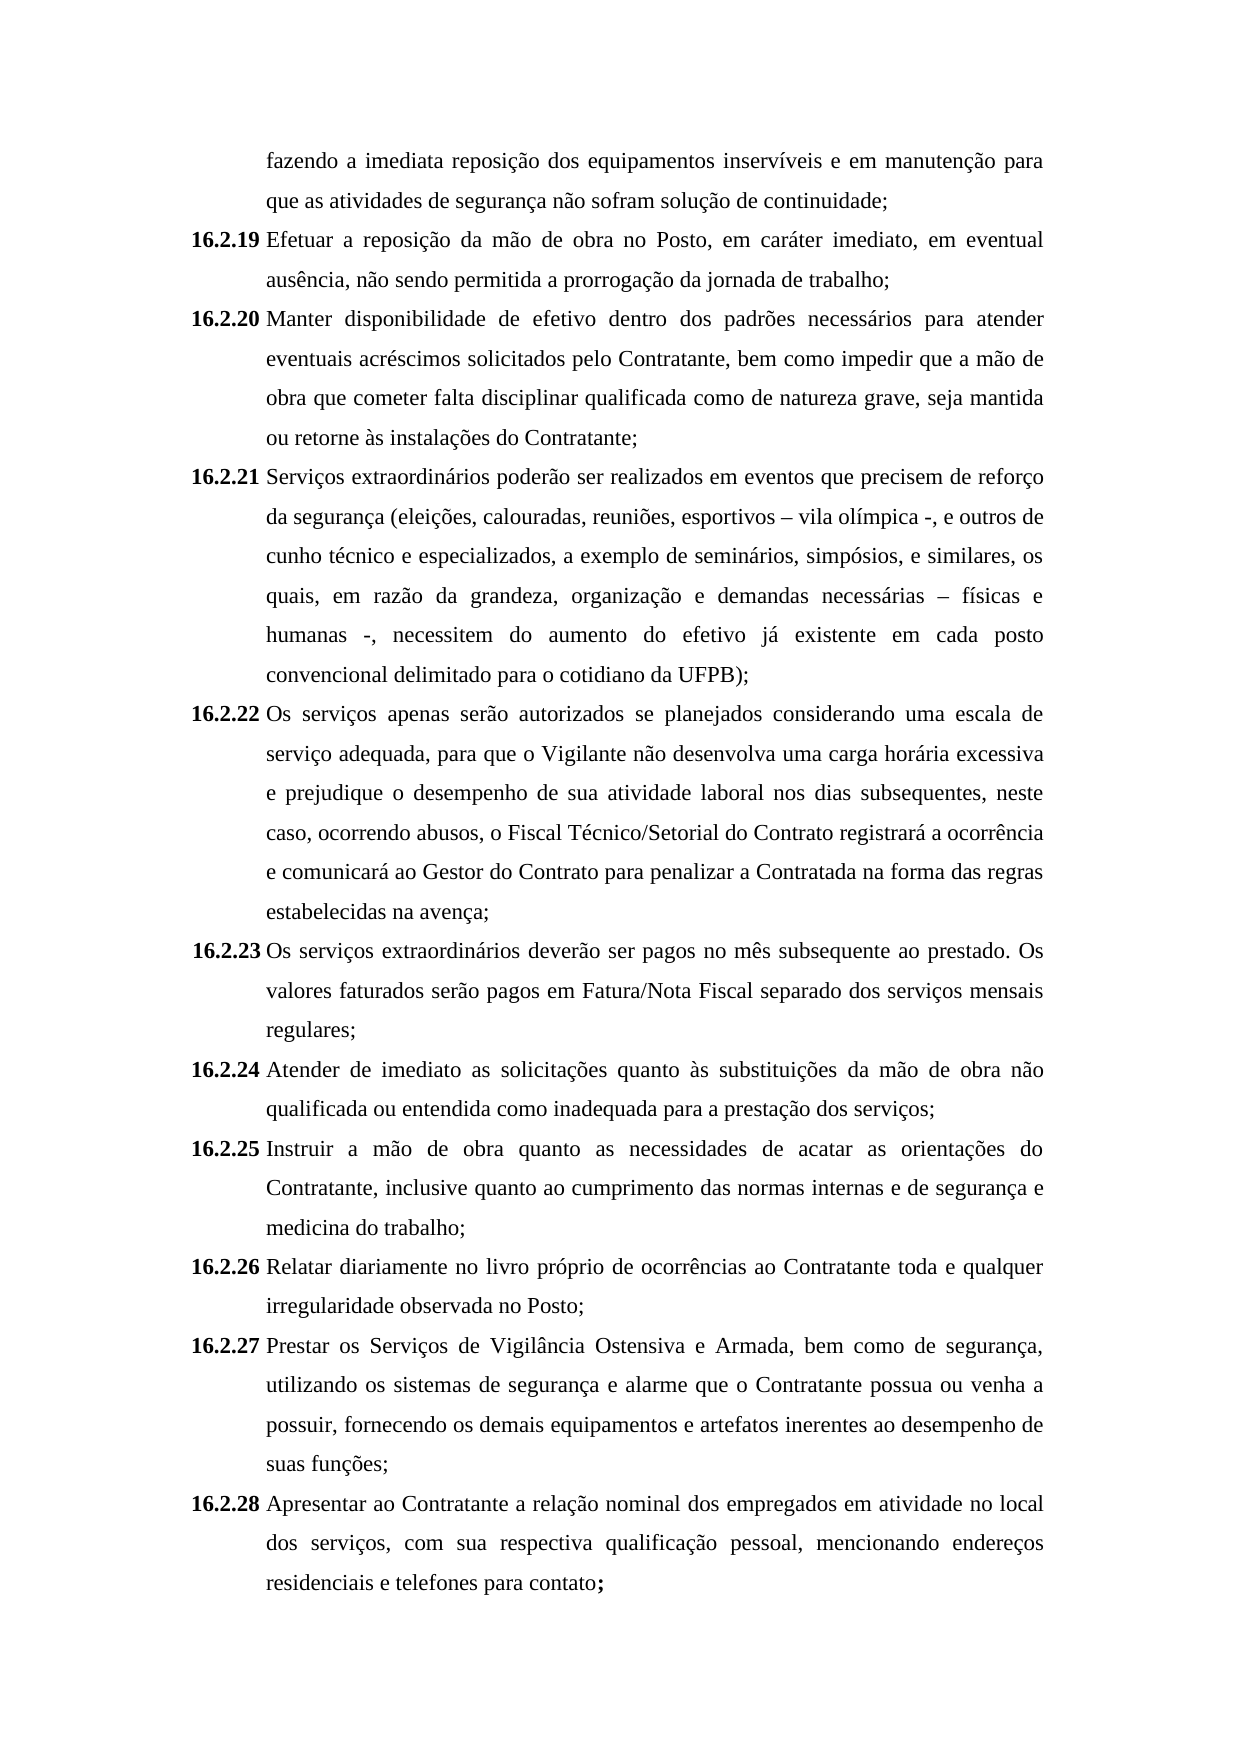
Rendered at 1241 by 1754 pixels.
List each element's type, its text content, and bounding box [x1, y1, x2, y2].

list Apresentar ao Contratante a relação nominal dos empregados em atividade no local dos serviços, com sua respectiva qualificação pessoal, mencionando endereços residenciais e telefones para contato; [191, 1490, 1045, 1595]
list Atender de imediato as solicitações quanto às substituições da mão de obra não qualificada ou entendida como inadequada para a prestação dos serviços; [191, 1056, 1045, 1121]
list Instruir a mão de obra quanto as necessidades de acatar as orientações do Contratante, inclusive quanto ao cumprimento das normas internas e de segurança e medicina do trabalho; [191, 1134, 1045, 1240]
list Efetuar a reposição da mão de obra no Posto, em caráter imediato, em eventual ausência, não sendo permitida a prorrogação da jornada de trabalho; [191, 227, 1045, 292]
list Os serviços apenas serão autorizados se planejados considerando uma escala de serviço adequada, para que o Vigilante não desenvolva uma carga horária excessiva e prejudique o desempenho de sua atividade laboral nos dias subsequentes, neste caso, ocorrendo abusos, o Fiscal Técnico/Setorial do Contrato registrará a ocorrência e comunicará ao Gestor do Contrato para penalizar a Contratada na forma das regras estabelecidas na avença; [191, 700, 1045, 924]
list Serviços extraordinários poderão ser realizados em eventos que precisem de reforço da segurança (eleições, calouradas, reuniões, esportivos – vila olímpica -, e outros de cunho técnico e especializados, a exemplo de seminários, simpósios, e similares, os quais, em razão da grandeza, organização e demandas necessárias – físicas e humanas -, necessitem do aumento do efetivo já existente em cada posto convencional delimitado para o cotidiano da UFPB); [191, 463, 1045, 687]
list Os serviços extraordinários deverão ser pagos no mês subsequente ao prestado. Os valores faturados serão pagos em Fatura/Nota Fiscal separado dos serviços mensais regulares; [192, 937, 1045, 1042]
list Relatar diariamente no livro próprio de ocorrências ao Contratante toda e qualquer irregularidade observada no Posto; [191, 1253, 1045, 1319]
list Manter disponibilidade de efetivo dentro dos padrões necessários para atender eventuais acréscimos solicitados pelo Contratante, bem como impedir que a mão de obra que cometer falta disciplinar qualificada como de natureza grave, seja mantida ou retorne às instalações do Contratante; [191, 306, 1045, 450]
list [191, 148, 1044, 213]
list Prestar os Serviços de Vigilância Ostensiva e Armada, bem como de segurança, utilizando os sistemas de segurança e alarme que o Contratante possua ou venha a possuir, fornecendo os demais equipamentos e artefatos inerentes ao desempenho de suas funções; [191, 1332, 1045, 1477]
